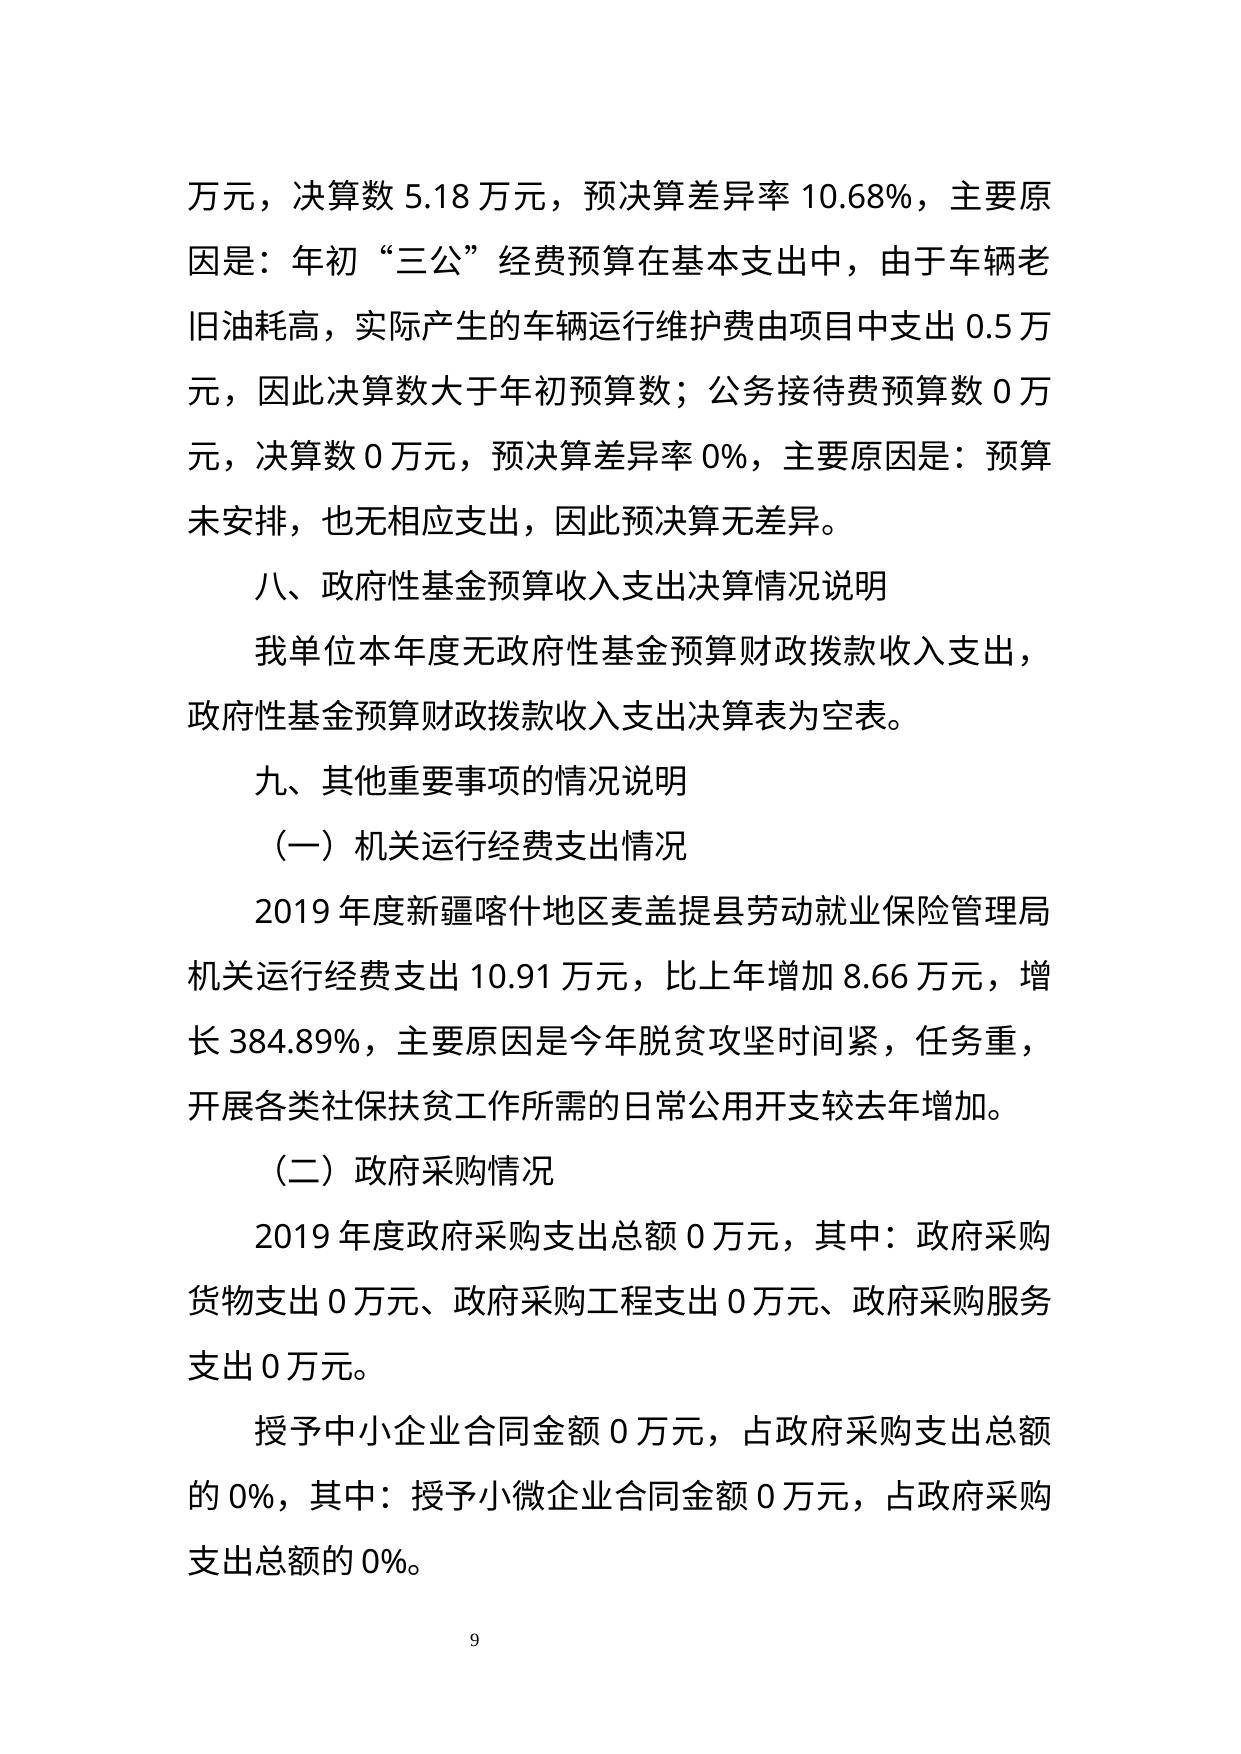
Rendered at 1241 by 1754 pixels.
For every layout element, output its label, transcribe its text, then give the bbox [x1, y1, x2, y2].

text 授予中小企业合同金额0万元，占政府采购支出总额的0%，其中：授予小微企业合同金额0万元，占政府采购支出总额的0%。 [187, 1397, 1053, 1592]
text 我单位本年度无政府性基金预算财政拨款收入支出，政府性基金预算财政拨款收入支出决算表为空表。 [187, 617, 1053, 747]
text （二）政府采购情况 [187, 1137, 1053, 1202]
text 2019年度新疆喀什地区麦盖提县劳动就业保险管理局机关运行经费支出10.91万元，比上年增加8.66万元，增长384.89%，主要原因是今年脱贫攻坚时间紧，任务重，开展各类社保扶贫工作所需的日常公用开支较去年增加。 [187, 877, 1053, 1137]
text 2019年度政府采购支出总额0万元，其中：政府采购货物支出0万元、政府采购工程支出0万元、政府采购服务支出0万元。 [187, 1202, 1053, 1397]
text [187, 162, 1053, 552]
text 九、其他重要事项的情况说明 [187, 747, 1053, 812]
text 八、政府性基金预算收入支出决算情况说明 [187, 552, 1053, 617]
text （一）机关运行经费支出情况 [187, 812, 1053, 877]
